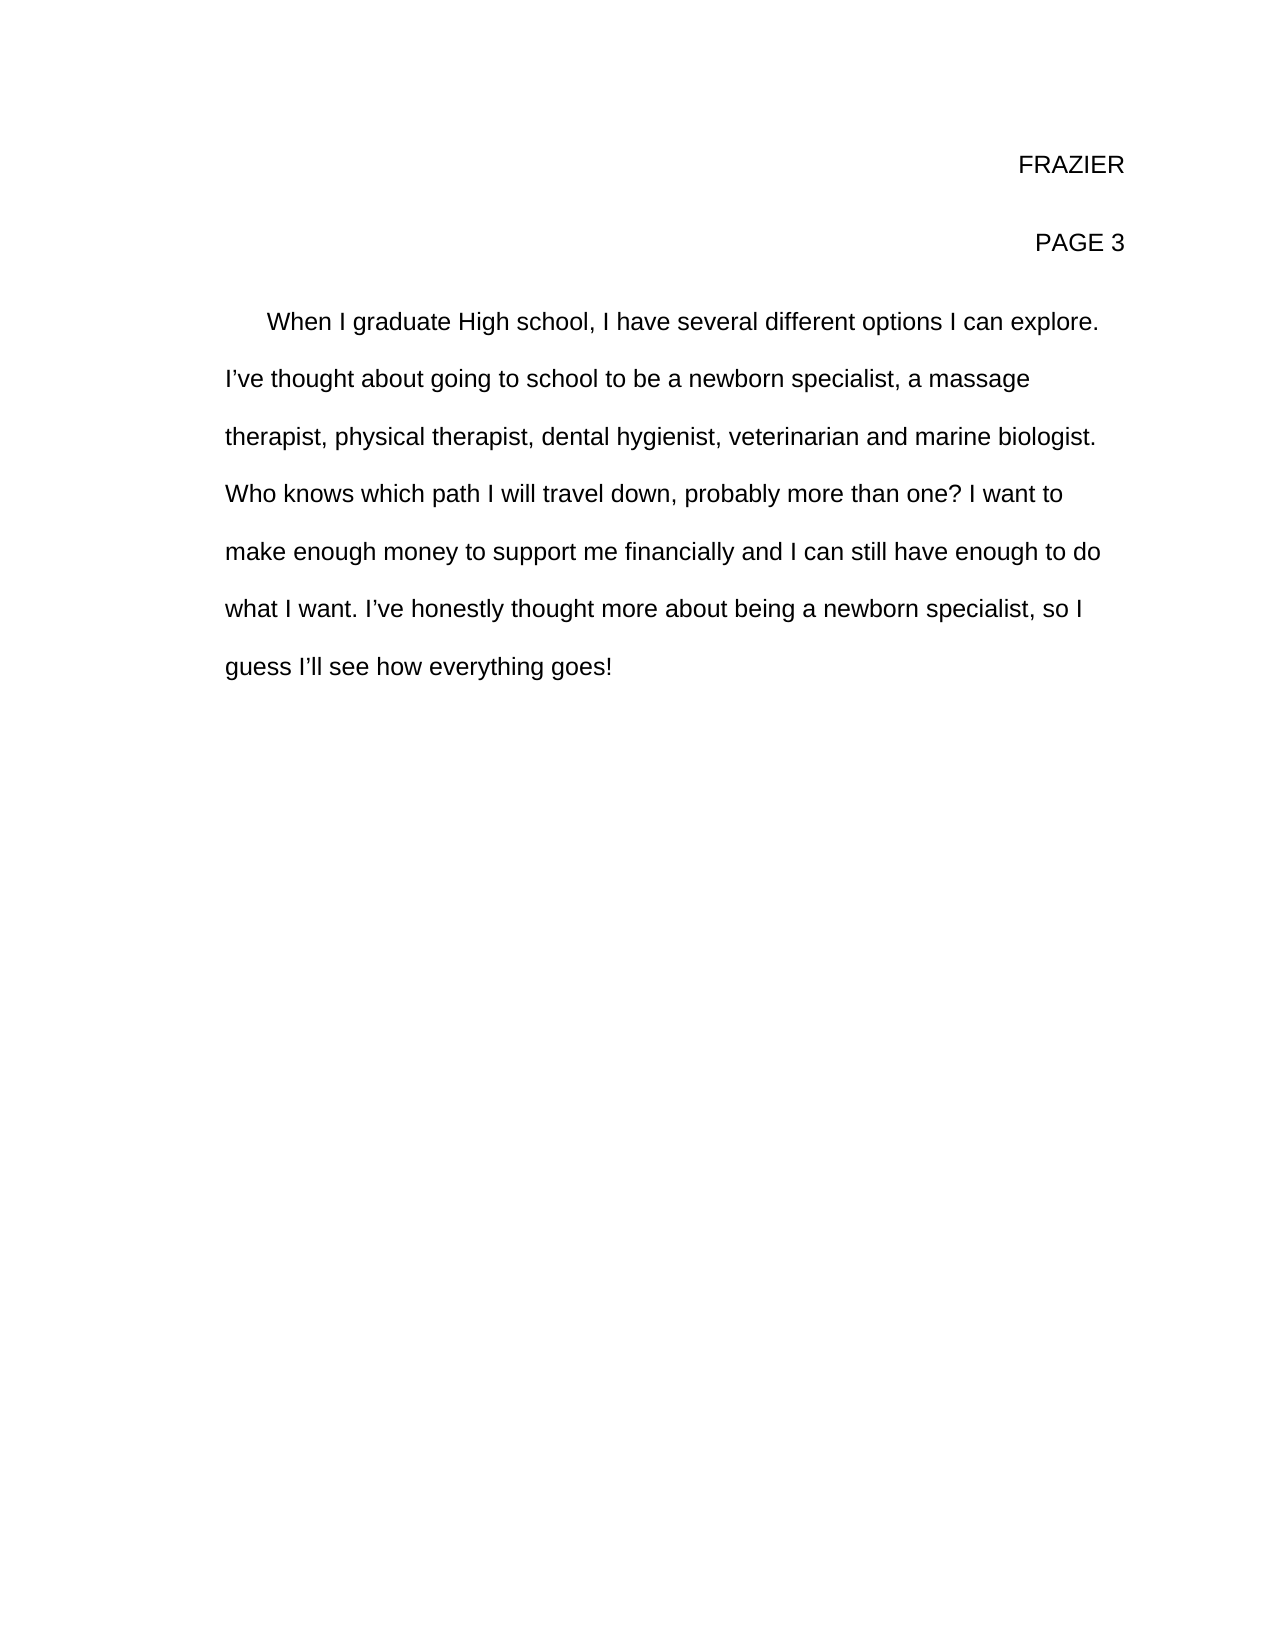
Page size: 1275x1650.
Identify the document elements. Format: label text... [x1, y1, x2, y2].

text PAGE 3 [150, 228, 1125, 257]
text FRAZIER [150, 150, 1125, 179]
text When I graduate High school, I have several different options I can explore. I’ve thought about going to school to be a newborn specialist, a massage therapist, physical therapist, dental hygienist, veterinarian and marine biologist. Who knows which path I will travel down, probably more than one? I want to make enough money to support me financially and I can still have enough to do what I want. I’ve honestly thought more about being a newborn specialist, so I guess I’ll see how everything goes! [225, 307, 1125, 680]
